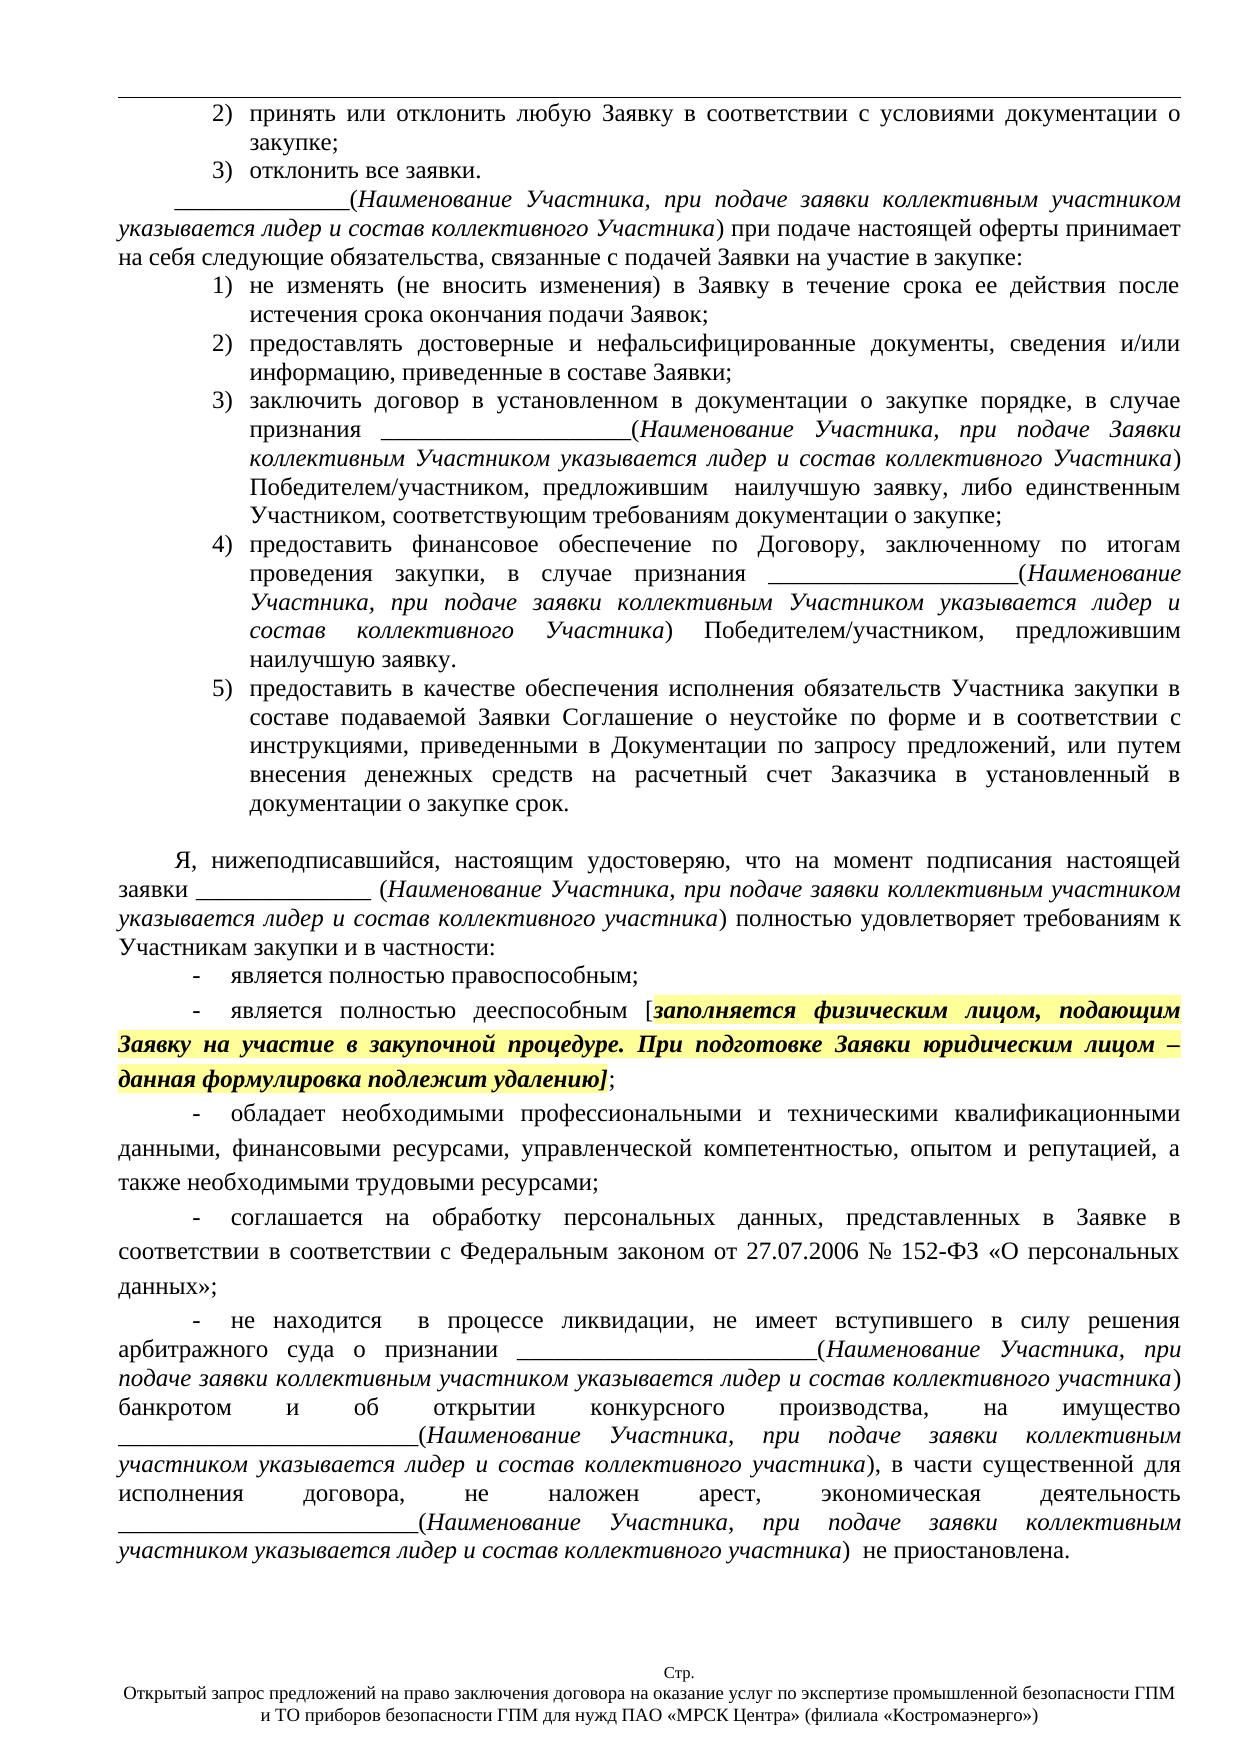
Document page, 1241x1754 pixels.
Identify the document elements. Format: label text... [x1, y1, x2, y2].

list обладает необходимыми профессиональными и техническими квалификационными данными, финансовыми ресурсами, управленческой компетентностью, опытом и репутацией, а также необходимыми трудовыми ресурсами; [118, 1098, 1181, 1196]
list является полностью дееспособным [заполняется физическим лицом, подающим Заявку на участие в закупочной процедуре. При подготовке Заявки юридическим лицом – данная формулировка подлежит удалению]; [118, 1058, 1181, 1093]
list заключить договор в установленном в документации о закупке порядке, в случае признания ____________________(Наименование Участника, при подаче Заявки коллективным Участником указывается лидер и состав коллективного Участника) Победителем/участником, предложившим наилучшую заявку, либо единственным Участником, соответствующим требованиям документации о закупке; [212, 386, 1181, 529]
list предоставить в качестве обеспечения исполнения обязательств Участника закупки в составе подаваемой Заявки Соглашение о неустойке по форме и в соответствии с инструкциями, приведенными в Документации по запросу предложений, или путем внесения денежных средств на расчетный счет Заказчика в установленный в документации о закупке срок. [212, 673, 1181, 817]
list не находится в процессе ликвидации, не имеет вступившего в силу решения арбитражного суда о признании ________________________(Наименование Участника, при подаче заявки коллективным участником указывается лидер и состав коллективного участника) банкротом и об открытии конкурсного производства, на имущество ________________________(Наименование Участника, при подаче заявки коллективным участником указывается лидер и состав коллективного участника), в части существенной для исполнения договора, не наложен арест, экономическая деятельность ________________________(Наименование Участника, при подаче заявки коллективным участником указывается лидер и состав коллективного участника) не приостановлена. [118, 1305, 1181, 1564]
list предоставлять достоверные и нефальсифицированные документы, сведения и/или информацию, приведенные в составе Заявки; [212, 328, 1181, 386]
list не изменять (не вносить изменения) в Заявку в течение срока ее действия после истечения срока окончания подачи Заявок; [212, 271, 1181, 328]
list отклонить все заявки. [212, 156, 1181, 184]
list принять или отклонить любую Заявку в соответствии с условиями документации о закупке; [212, 98, 1181, 156]
list является полностью правоспособным; [118, 961, 1181, 989]
list предоставить финансовое обеспечение по Договору, заключенному по итогам проведения закупки, в случае признания ____________________(Наименование Участника, при подаче заявки коллективным Участником указывается лидер и состав коллективного Участника) Победителем/участником, предложившим наилучшую заявку. [212, 529, 1181, 673]
text Я, нижеподписавшийся, настоящим удостоверяю, что на момент подписания настоящей заявки ______________ (Наименование Участника, при подаче заявки коллективным участником указывается лидер и состав коллективного участника) полностью удовлетворяет требованиям к Участникам закупки и в частности: [118, 846, 1181, 961]
list является полностью дееспособным [заполняется физическим лицом, подающим Заявку на участие в закупочной процедуре. При подготовке Заявки юридическим лицом – данная формулировка подлежит удалению]; [118, 995, 1181, 1030]
text ______________(Наименование Участника, при подаче заявки коллективным участником указывается лидер и состав коллективного Участника) при подаче настоящей оферты принимает на себя следующие обязательства, связанные с подачей Заявки на участие в закупке: [118, 184, 1181, 271]
list соглашается на обработку персональных данных, представленных в Заявке в соответствии в соответствии с Федеральным законом от 27.07.2006 № 152-ФЗ «О персональных данных»; [118, 1202, 1181, 1299]
